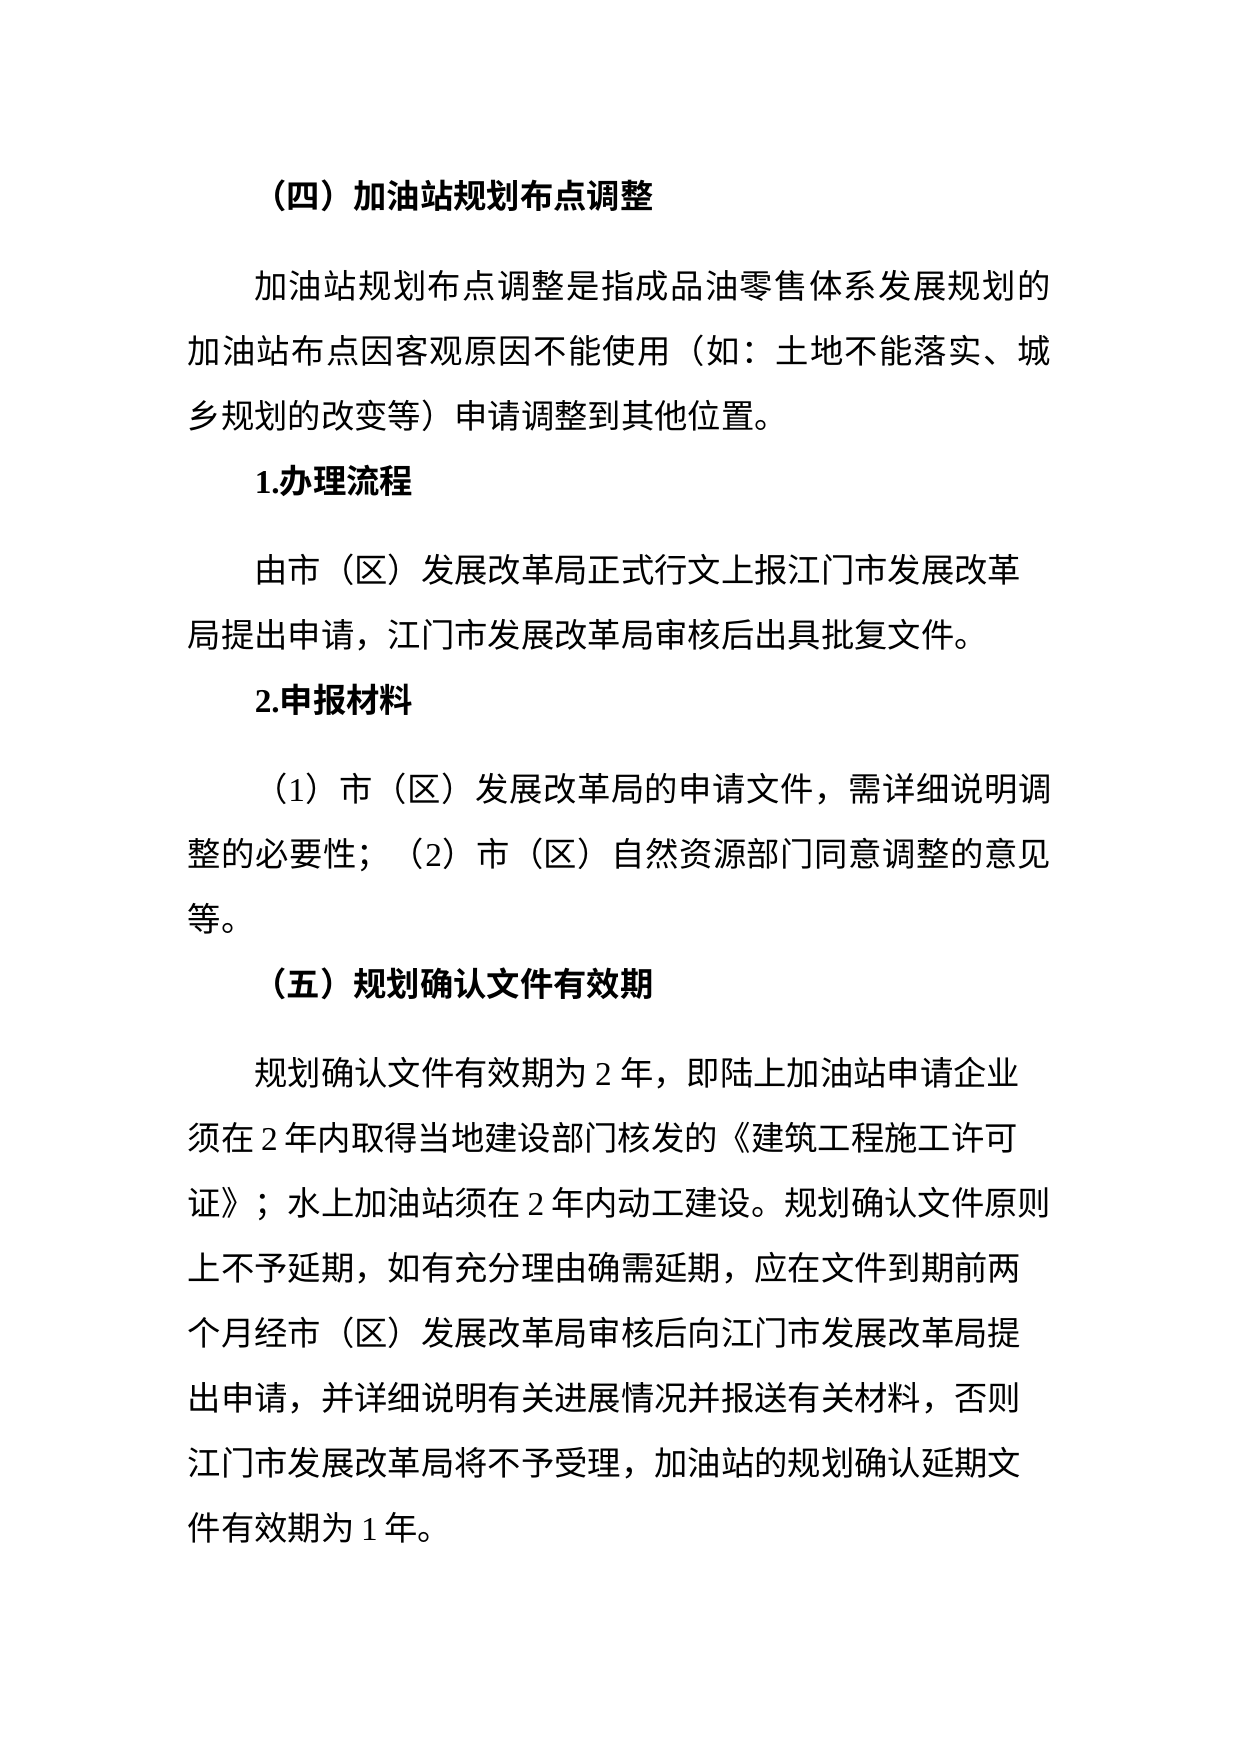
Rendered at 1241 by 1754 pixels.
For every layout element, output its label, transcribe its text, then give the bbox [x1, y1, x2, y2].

text 加油站规划布点调整是指成品油零售体系发展规划的加油站布点因客观原因不能使用（如：土地不能落实、城乡规划的改变等）申请调整到其他位置。 [187, 251, 1053, 446]
subtitle 1.办理流程 [187, 446, 1053, 511]
text （五）规划确认文件有效期 [187, 949, 1053, 1014]
text 由市（区）发展改革局正式行文上报江门市发展改革局提出申请，江门市发展改革局审核后出具批复文件。 [187, 535, 1053, 665]
text （1）市（区）发展改革局的申请文件，需详细说明调整的必要性；（2）市（区）自然资源部门同意调整的意见等。 [187, 754, 1053, 949]
subtitle 2.申报材料 [187, 665, 1053, 730]
text 规划确认文件有效期为 2 年，即陆上加油站申请企业须在2年内取得当地建设部门核发的《建筑工程施工许可证》；水上加油站须在2年内动工建设。规划确认文件原则上不予延期，如有充分理由确需延期，应在文件到期前两个月经市（区）发展改革局审核后向江门市发展改革局提出申请，并详细说明有关进展情况并报送有关材料，否则江门市发展改革局将不予受理，加油站的规划确认延期文件有效期为1年。 [187, 1038, 1053, 1558]
text （四）加油站规划布点调整 [187, 162, 1053, 227]
